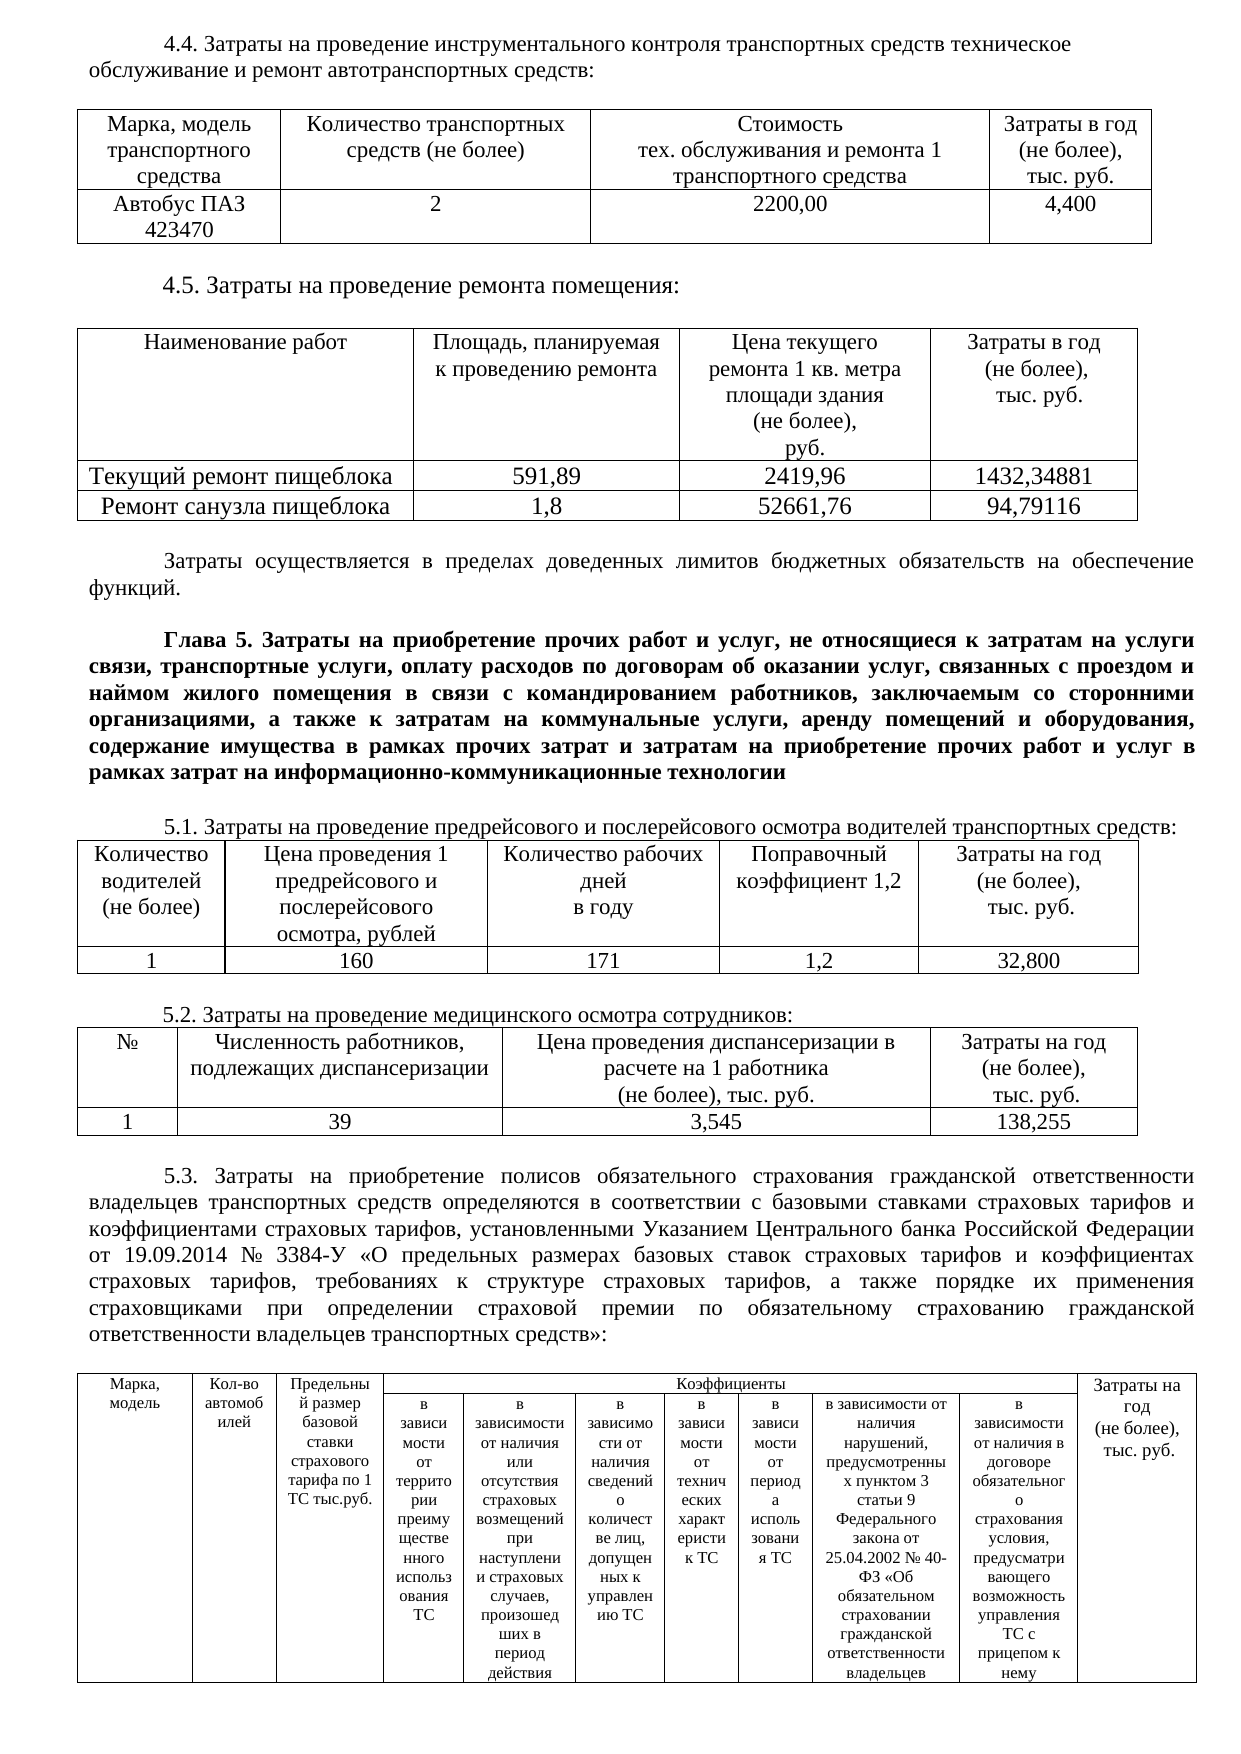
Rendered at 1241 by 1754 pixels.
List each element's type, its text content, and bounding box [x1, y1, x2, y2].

table_cell 1 [78, 947, 224, 973]
table_cell 160 [226, 947, 487, 973]
text Затраты осуществляется в пределах доведенных лимитов бюджетных обязательств на обеспечение функций. [89, 547, 1196, 600]
table_header Затраты на год (не более), тыс. руб. [919, 841, 1138, 946]
table_cell 2 [281, 190, 590, 242]
table_cell 2200,00 [591, 190, 989, 242]
table_cell Автобус ПАЗ 423470 [78, 190, 280, 242]
table_cell 94,79116 [931, 491, 1137, 520]
table_cell 39 [178, 1108, 502, 1134]
table_cell 3,545 [503, 1108, 930, 1134]
text 4.4. Затраты на проведение инструментального контроля транспортных средств техническое обслуживание и ремонт автотранспортных средств: [89, 29, 1196, 82]
table_cell 1,8 [414, 491, 679, 520]
table_cell 138,255 [931, 1108, 1137, 1134]
table_header Количество водителей (не более) [78, 841, 224, 946]
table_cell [464, 1394, 575, 1682]
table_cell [813, 1394, 959, 1682]
table_header Марка, модель [78, 1374, 192, 1682]
table_header Численность работников, подлежащих диспансеризации [178, 1028, 502, 1107]
table_cell 1 [78, 1108, 177, 1134]
table_header Затраты в год (не более), тыс. руб. [990, 110, 1151, 189]
table_cell 1432,34881 [931, 461, 1137, 490]
text 5.3. Затраты на приобретение полисов обязательного страхования гражданской ответственности владельцев транспортных средств определяются в соответствии с базовыми ставками страховых тарифов и коэффициентами страховых тарифов, установленными Указанием Центрального банка Российской Федерации от 19.09.2014 № 3384-У «О предельных размерах базовых ставок страховых тарифов и коэффициентах страховых тарифов, требованиях к структуре страховых тарифов, а также порядке их применения страховщиками при определении страховой премии по обязательному страхованию гражданской ответственности владельцев транспортных средств»: [89, 1162, 1196, 1346]
table_header Затраты на год (не более), тыс. руб. [1078, 1374, 1196, 1682]
table_header Кол-во автомобилей [193, 1374, 276, 1682]
table_header Количество рабочих дней в году [488, 841, 719, 946]
table_cell 1,2 [720, 947, 918, 973]
table_header Поправочный коэффициент 1,2 [720, 841, 918, 946]
table_cell Текущий ремонт пищеблока [78, 461, 413, 490]
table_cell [960, 1394, 1077, 1682]
text 5.2. Затраты на проведение медицинского осмотра сотрудников: [89, 1001, 1196, 1027]
table_header Затраты на год (не более), тыс. руб. [931, 1028, 1137, 1107]
text 5.1. Затраты на проведение предрейсового и послерейсового осмотра водителей транспортных средств: [89, 813, 1196, 839]
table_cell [665, 1394, 738, 1682]
table_header Цена текущего ремонта площади здания (не более), руб. [680, 329, 930, 460]
table_header Предельный размер базовой ставки страхового тарифа по 1 ТС тыс.руб. [277, 1374, 383, 1682]
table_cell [739, 1394, 812, 1682]
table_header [281, 110, 590, 189]
table_header Стоимость тех. обслуживания и ремонта 1 транспортного средства [591, 110, 989, 189]
table_header Цена проведения диспансеризации в расчете на 1 работника (не более), тыс. руб. [503, 1028, 930, 1107]
table_header Цена проведения 1 предрейсового и послерейсового осмотра, рублей [226, 841, 487, 946]
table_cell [384, 1394, 463, 1682]
text 4.5. Затраты на проведение ремонта помещения: [89, 270, 1196, 299]
table_cell 591,89 [414, 461, 679, 490]
text Глава 5. Затраты на приобретение прочих работ и услуг, не относящиеся к затратам на услуги связи, транспортные услуги, оплату расходов по договорам об оказании услуг, связанных с проездом и наймом жилого помещения в связи с командированием работников, заключаемым со сторонними организациями, а также к затратам на коммунальные услуги, аренду помещений и оборудования, содержание имущества в рамках прочих затрат и затратам на приобретение прочих работ и услуг в рамках затрат на информационно-коммуникационные технологии [89, 626, 1196, 784]
table_header Коэффициенты [384, 1374, 1077, 1393]
table_cell 32,800 [919, 947, 1138, 973]
table_cell Ремонт санузла пищеблока [78, 491, 413, 520]
table_header Наименование работ [78, 329, 413, 460]
table_header Площадь, планируемая к проведению ремонта [414, 329, 679, 460]
table_cell 52661,76 [680, 491, 930, 520]
table_cell 171 [488, 947, 719, 973]
table_header № [78, 1028, 177, 1107]
table_cell 4,400 [990, 190, 1151, 242]
table_cell 2419,96 [680, 461, 930, 490]
table_header Затраты в год (не более), тыс. руб. [931, 329, 1137, 460]
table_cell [576, 1394, 664, 1682]
table_header Марка, модель транспортного средства [78, 110, 280, 189]
